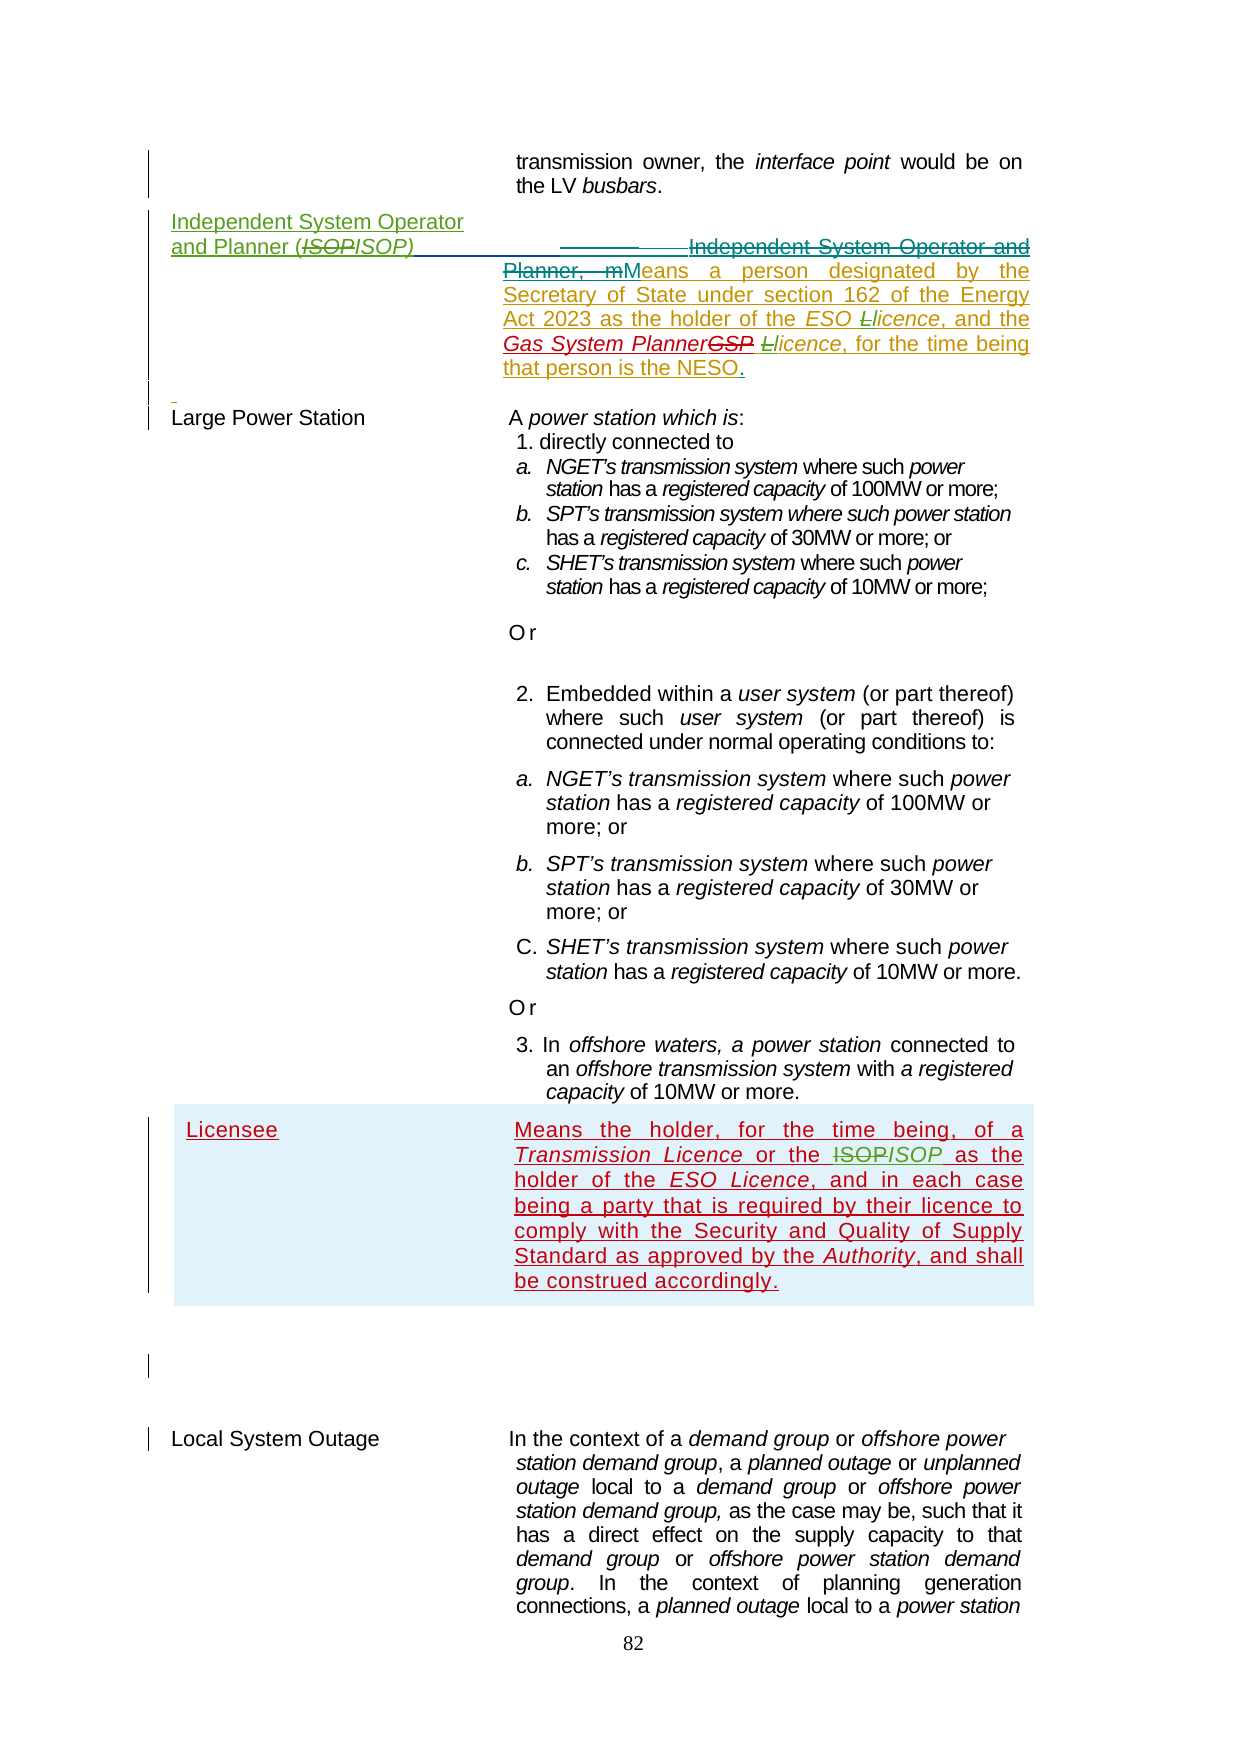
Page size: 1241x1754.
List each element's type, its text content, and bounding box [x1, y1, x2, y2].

text Large Power Station A power station which is: [171, 406, 1030, 430]
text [516, 150, 1023, 198]
list SPT’s transmission system where such power station has a registered capacity of 30MW or more; or [516, 501, 1015, 551]
text Or [508, 996, 1030, 1021]
text C. SHET’s transmission system where such power [516, 934, 1030, 959]
list SPT’s transmission system where such power station has a registered capacity of 30MW or more; or [516, 852, 1023, 924]
list NGET’s transmission system where such power station has a registered capacity of 100MW or more; or [516, 767, 1023, 839]
list NGET’s transmission system where such power station has a registered capacity of 100MW or more; [516, 456, 1000, 501]
text Or [508, 621, 1030, 645]
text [516, 1451, 1023, 1619]
text Local System Outage In the context of a demand group or offshore power [171, 1427, 1030, 1451]
text 3. In offshore waters, a power station connected to an offshore transmission system with a registered capacity of 10MW or more. [516, 1034, 1015, 1104]
text station has a registered capacity of 10MW or more. [546, 959, 1030, 984]
list SHET’s transmission system where such power station has a registered capacity of 10MW or more; [516, 551, 993, 599]
text where such user system (or part thereof) is connected under normal operating conditions to: [546, 707, 1015, 754]
text 1. directly connected to [516, 430, 1030, 454]
text 2. Embedded within a user system (or part thereof) [516, 683, 1030, 707]
